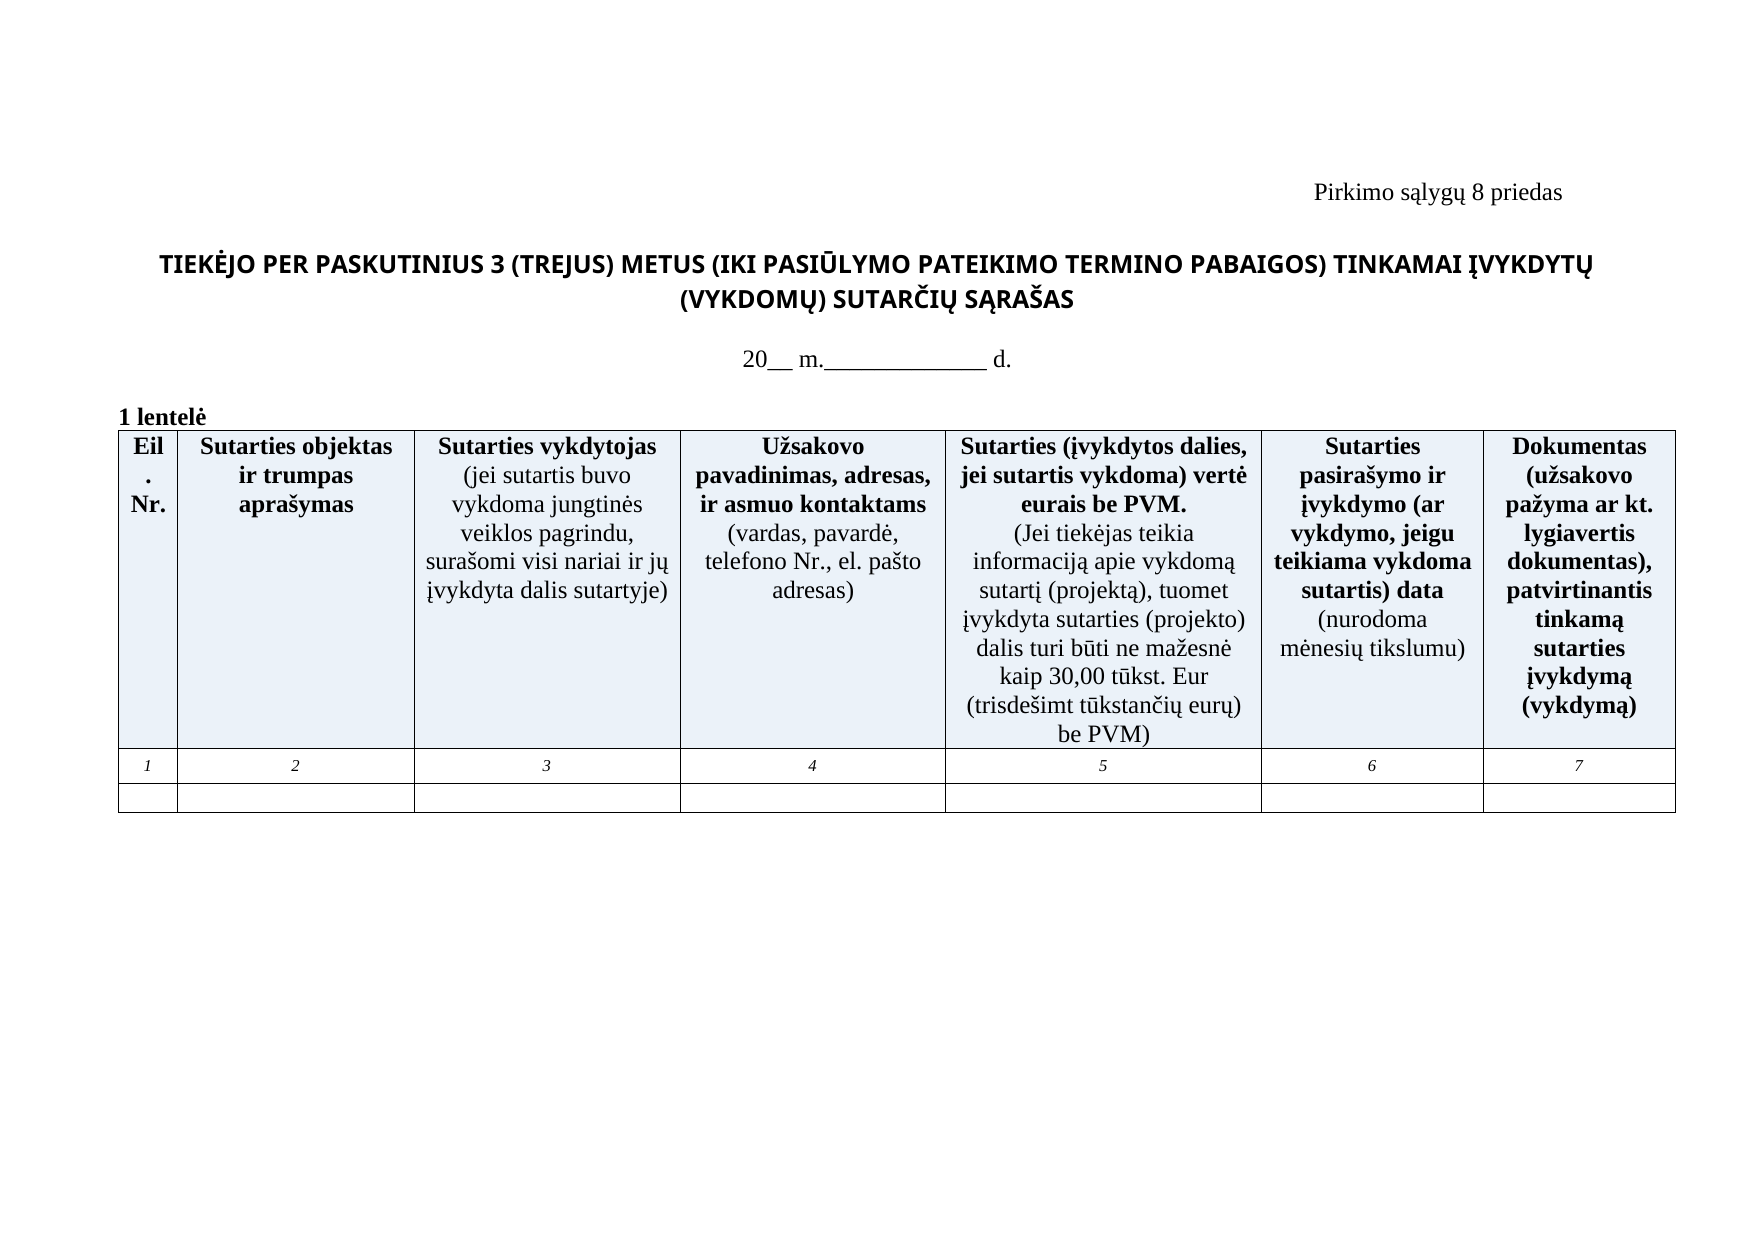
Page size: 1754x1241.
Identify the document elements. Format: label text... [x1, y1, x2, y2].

table_cell [119, 784, 177, 812]
text 20__ m._____________ d. [118, 344, 1636, 373]
text Pirkimo sąlygų 8 priedas [118, 177, 1636, 206]
table_cell 3 [415, 749, 680, 782]
table_cell [946, 784, 1261, 812]
table_header Sutarties vykdytojas (jei sutartis buvo vykdoma jungtinės veiklos pagrindu, surašomi visi nariai ir jų įvykdyta dalis sutartyje) [415, 431, 680, 748]
table_cell 2 [178, 749, 414, 782]
table_header Sutarties pasirašymo ir įvykdymo (ar vykdymo, jeigu teikiama vykdoma sutartis) data (nurodoma mėnesių tikslumu) [1262, 431, 1483, 748]
table_cell [681, 784, 945, 812]
table_cell [1262, 784, 1483, 812]
table_cell [1484, 784, 1675, 812]
table_cell [178, 784, 414, 812]
table_cell [415, 784, 680, 812]
text TIEKĖJO Per pasKUTINIUS 3 (trejus) metus (iki pasiūlymo pateikimo termino pabaigos) tinkamai įvykdytų (vykdomų) sutarčių sąrašas [118, 247, 1636, 315]
table_header Užsakovo pavadinimas, adresas, ir asmuo kontaktams (vardas, pavardė, telefono Nr., el. pašto adresas) [681, 431, 945, 748]
table_cell 6 [1262, 749, 1483, 782]
table_cell 4 [681, 749, 945, 782]
text 1 lentelė [118, 402, 1636, 430]
table_cell 5 [946, 749, 1261, 782]
table_header Eil. Nr. [119, 431, 177, 748]
table_cell 1 [119, 749, 177, 782]
table_cell 7 [1484, 749, 1675, 782]
table_header Sutarties (įvykdytos dalies, jei sutartis vykdoma) vertė eurais be PVM. (Jei tiekėjas teikia informaciją apie vykdomą sutartį (projektą), tuomet įvykdyta sutarties (projekto) dalis turi būti ne mažesnė kaip 30,00 tūkst. Eur (trisdešimt tūkstančių eurų) be PVM) [946, 431, 1261, 748]
table_header Dokumentas (užsakovo pažyma ar kt. lygiavertis dokumentas), patvirtinantis tinkamą sutarties įvykdymą (vykdymą) [1484, 431, 1675, 748]
table_header Sutarties objektas ir trumpas aprašymas [178, 431, 414, 748]
